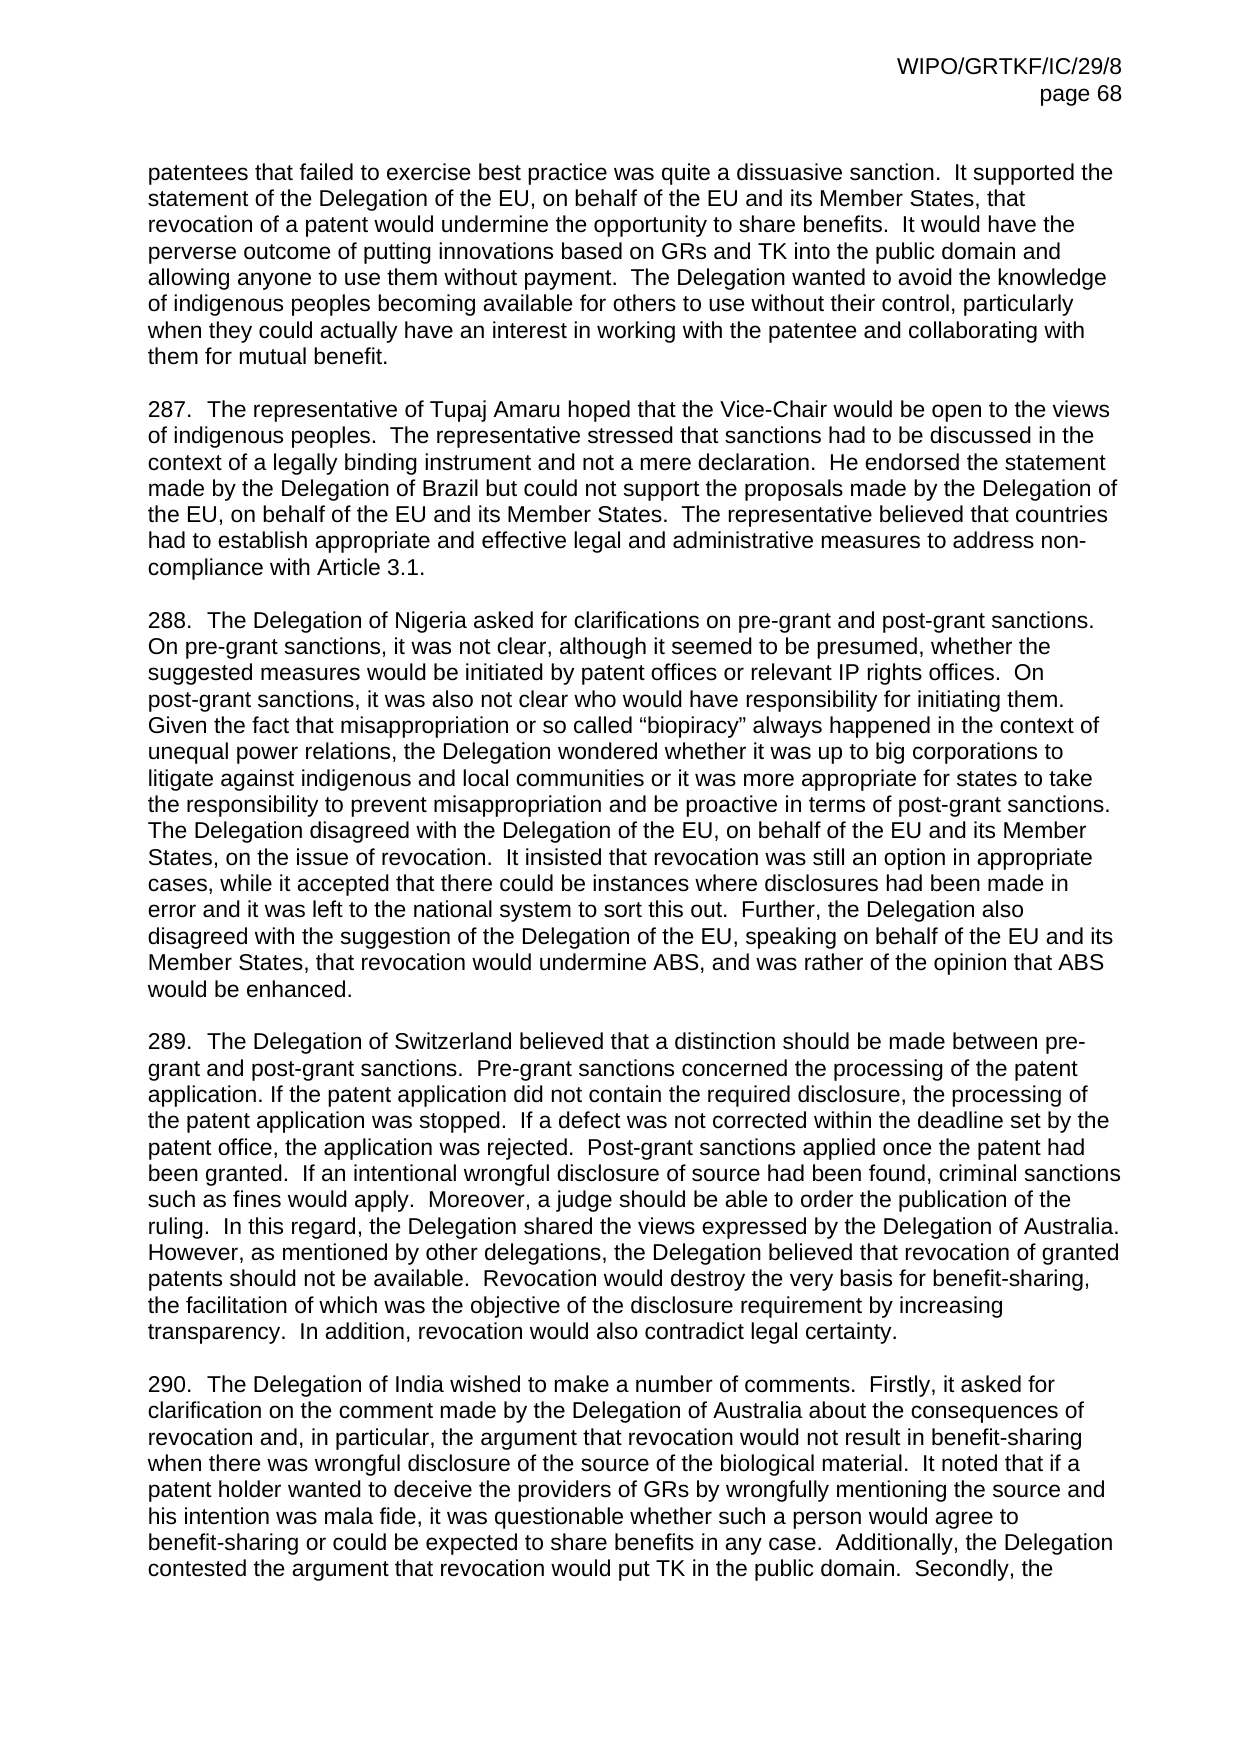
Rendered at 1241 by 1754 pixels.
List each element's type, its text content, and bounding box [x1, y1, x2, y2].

list The Delegation of Nigeria asked for clarifications on pre-grant and post-grant sanctions. On pre-grant sanctions, it was not clear, although it seemed to be presumed, whether the suggested measures would be initiated by patent offices or relevant IP rights offices. On post-grant sanctions, it was also not clear who would have responsibility for initiating them. Given the fact that misappropriation or so called “biopiracy” always happened in the context of unequal power relations, the Delegation wondered whether it was up to big corporations to litigate against indigenous and local communities or it was more appropriate for states to take the responsibility to prevent misappropriation and be proactive in terms of post-grant sanctions. The Delegation disagreed with the Delegation of the EU, on behalf of the EU and its Member States, on the issue of revocation. It insisted that revocation was still an option in appropriate cases, while it accepted that there could be instances where disclosures had been made in error and it was left to the national system to sort this out. Further, the Delegation also disagreed with the suggestion of the Delegation of the EU, speaking on behalf of the EU and its Member States, that revocation would undermine ABS, and was rather of the opinion that ABS would be enhanced. [148, 607, 1122, 1002]
list The Delegation of Switzerland believed that a distinction should be made between pre-grant and post-grant sanctions. Pre-grant sanctions concerned the processing of the patent application. If the patent application did not contain the required disclosure, the processing of the patent application was stopped. If a defect was not corrected within the deadline set by the patent office, the application was rejected. Post-grant sanctions applied once the patent had been granted. If an intentional wrongful disclosure of source had been found, criminal sanctions such as fines would apply. Moreover, a judge should be able to order the publication of the ruling. In this regard, the Delegation shared the views expressed by the Delegation of Australia. However, as mentioned by other delegations, the Delegation believed that revocation of granted patents should not be available. Revocation would destroy the very basis for benefit-sharing, the facilitation of which was the objective of the disclosure requirement by increasing transparency. In addition, revocation would also contradict legal certainty. [148, 1028, 1122, 1344]
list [148, 1371, 1122, 1582]
list The representative of Tupaj Amaru hoped that the Vice-Chair would be open to the views of indigenous peoples. The representative stressed that sanctions had to be discussed in the context of a legally binding instrument and not a mere declaration. He endorsed the statement made by the Delegation of Brazil but could not support the proposals made by the Delegation of the EU, on behalf of the EU and its Member States. The representative believed that countries had to establish appropriate and effective legal and administrative measures to address non-compliance with Article 3.1. [148, 396, 1122, 580]
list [148, 158, 1122, 369]
